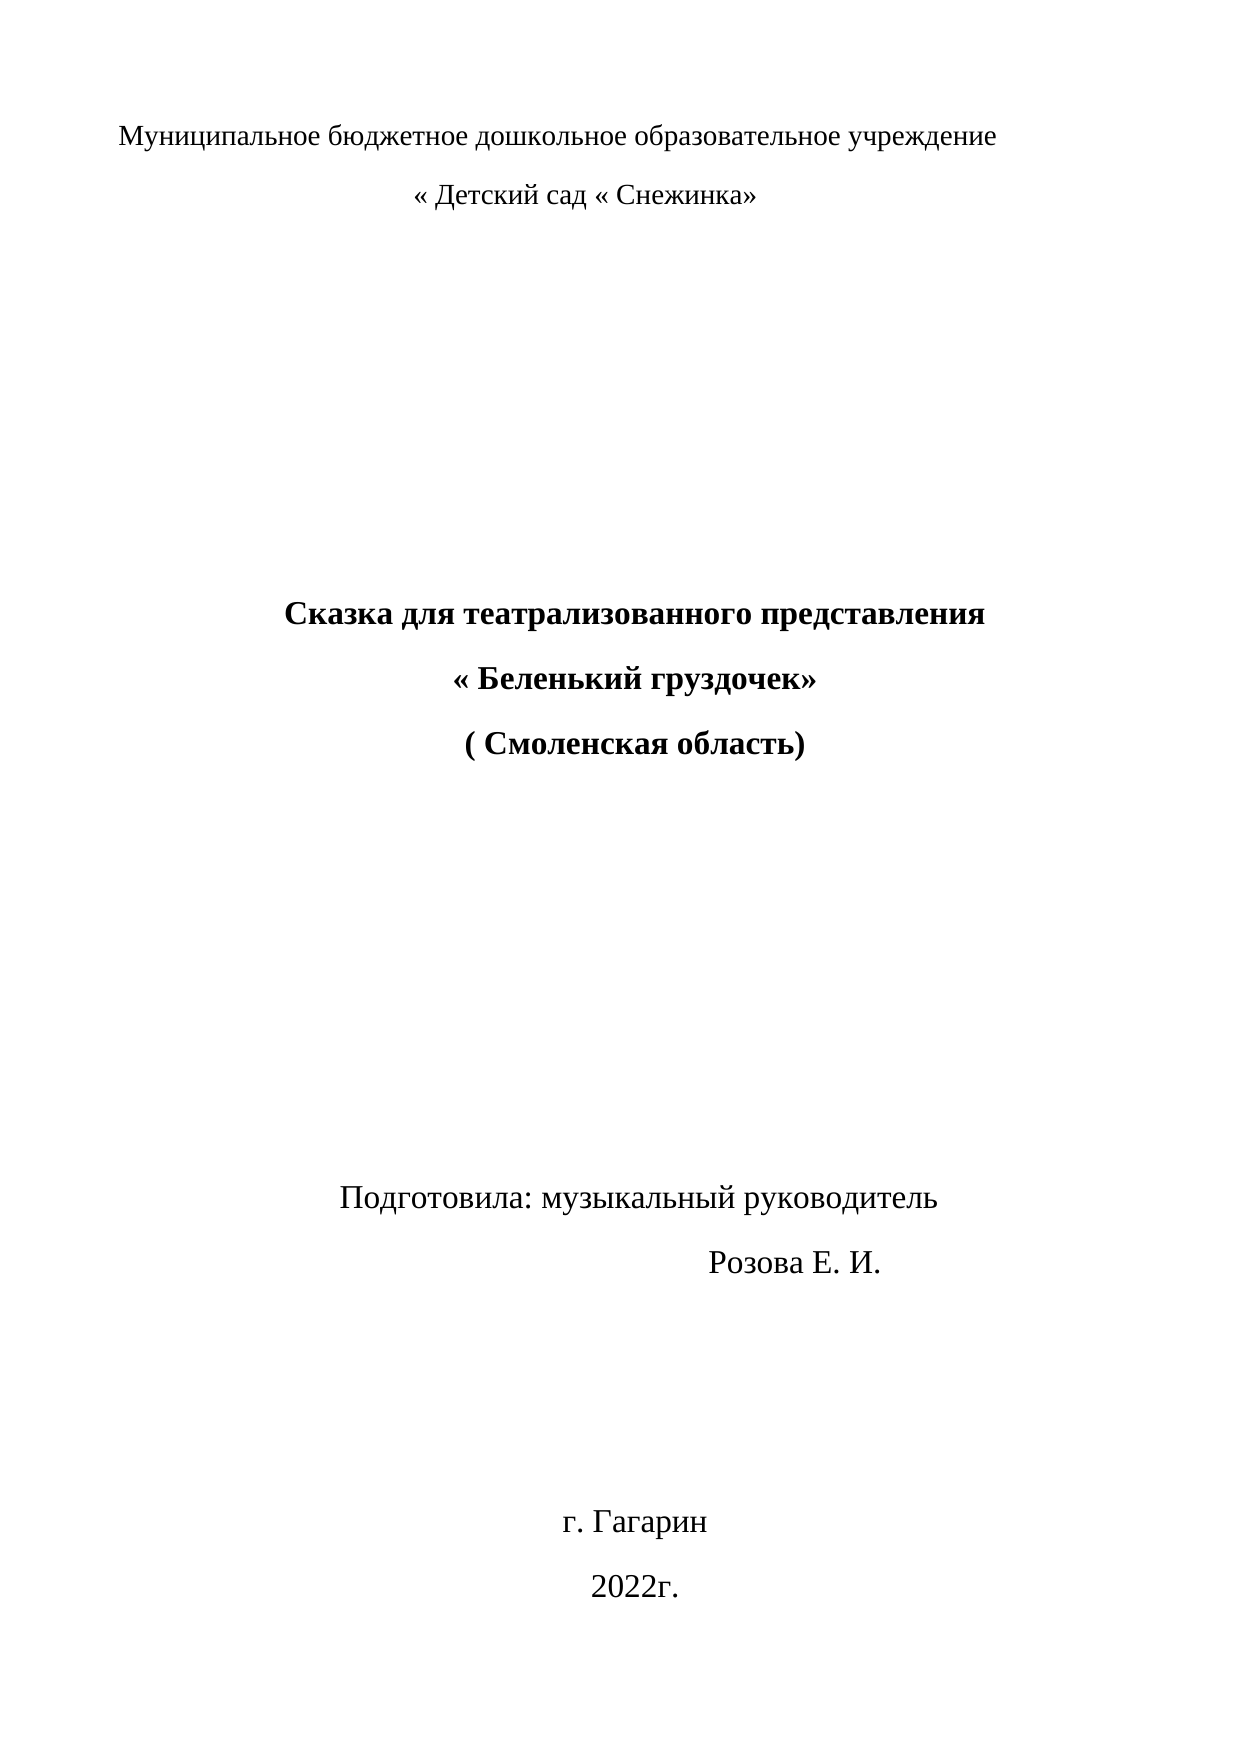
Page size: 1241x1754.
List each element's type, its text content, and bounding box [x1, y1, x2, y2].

text Муниципальное бюджетное дошкольное образовательное учреждение [118, 118, 1152, 152]
text ( Смоленская область) [118, 723, 1152, 761]
text 2022г. [118, 1567, 1152, 1605]
text г. Гагарин [118, 1502, 1152, 1540]
text Сказка для театрализованного представления [118, 593, 1152, 631]
text « Беленький груздочек» [118, 658, 1152, 696]
text « Детский сад « Снежинка» [118, 177, 1152, 211]
text Подготовила: музыкальный руководитель [266, 1177, 1152, 1216]
text Розова Е. И. [266, 1242, 1152, 1280]
